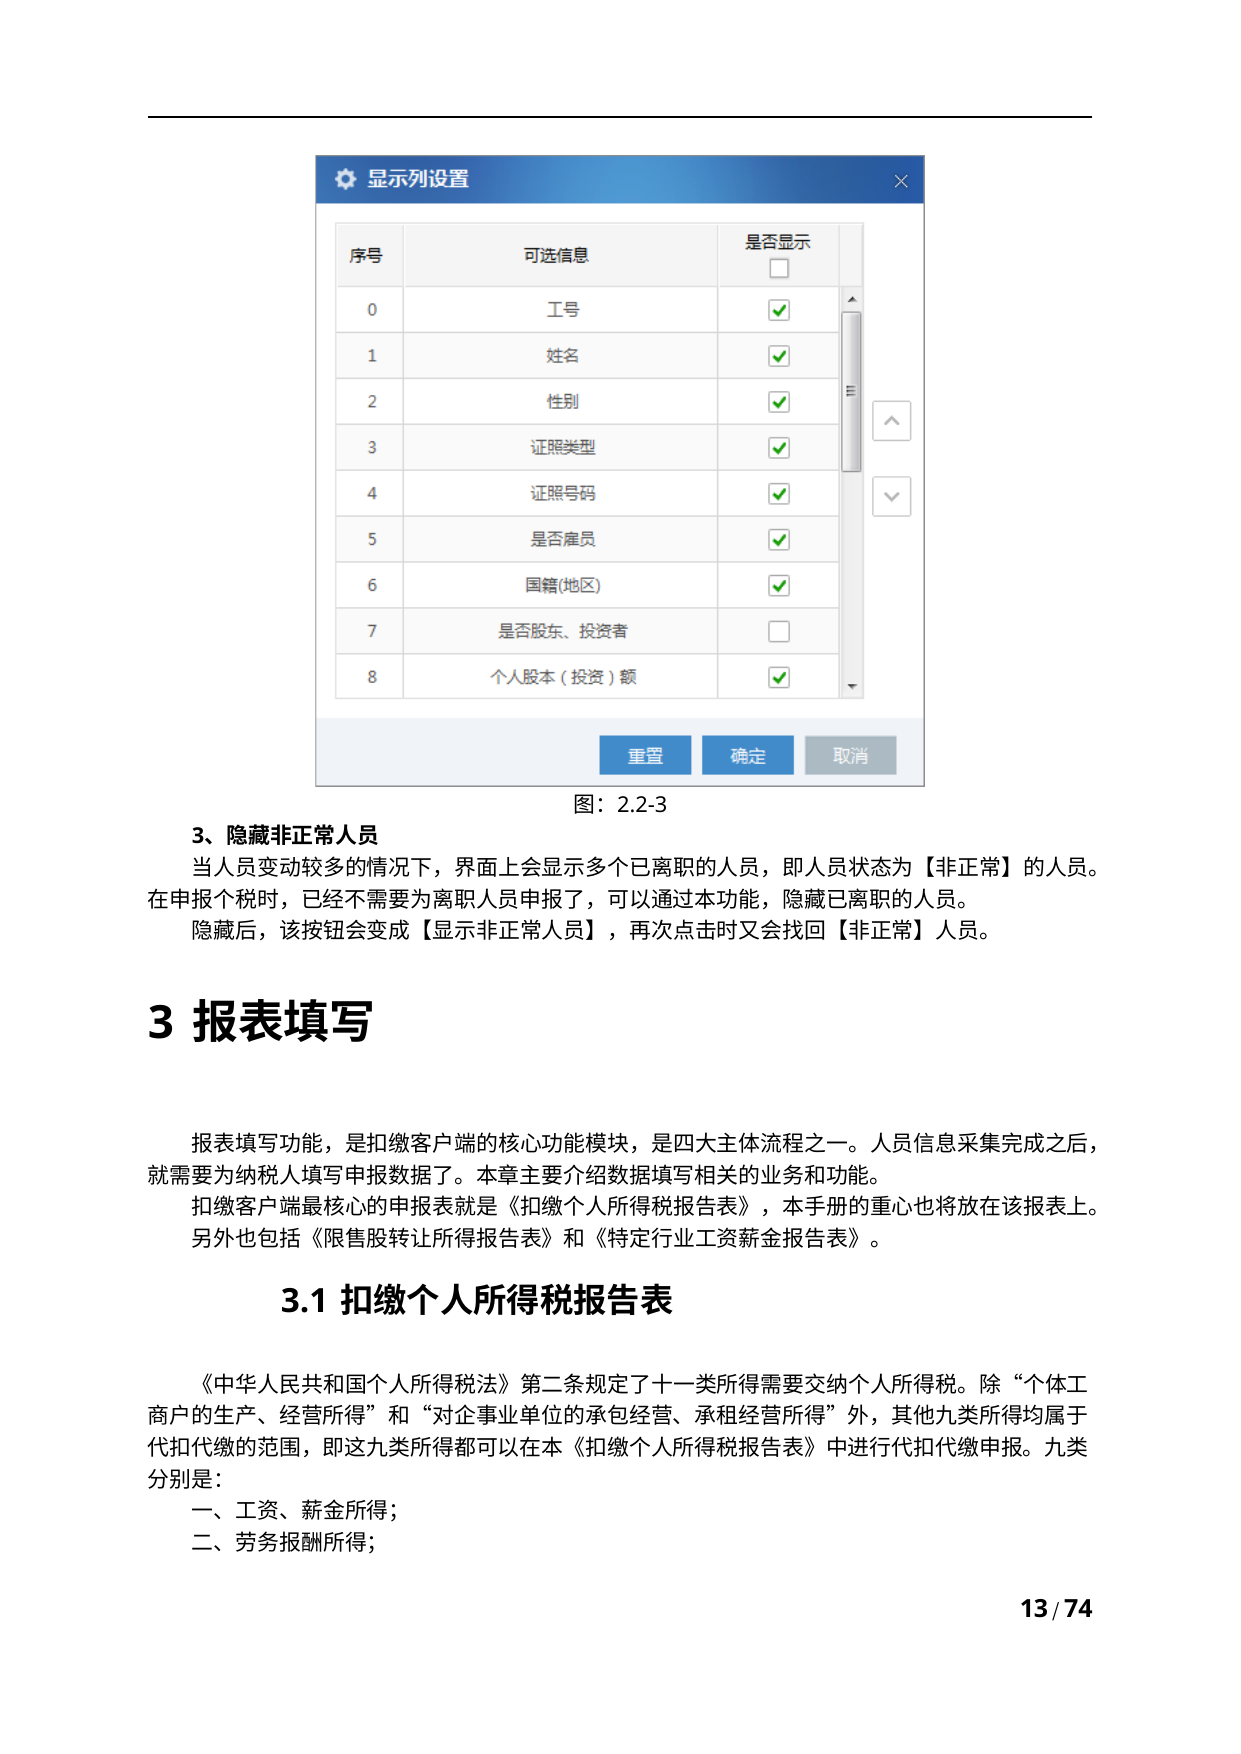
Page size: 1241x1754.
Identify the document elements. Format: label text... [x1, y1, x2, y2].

text 图：2.2-3 [148, 787, 1092, 818]
subtitle 报表填写 [148, 970, 1092, 1068]
text 另外也包括《限售股转让所得报告表》和《特定行业工资薪金报告表》。 [148, 1221, 1092, 1253]
text 报表填写功能，是扣缴客户端的核心功能模块，是四大主体流程之一。人员信息采集完成之后，就需要为纳税人填写申报数据了。本章主要介绍数据填写相关的业务和功能。 [148, 1126, 1092, 1189]
text 一、工资、薪金所得； [148, 1493, 1092, 1525]
text 隐藏后，该按钮会变成【显示非正常人员】，再次点击时又会找回【非正常】人员。 [148, 913, 1092, 945]
picture [315, 155, 925, 787]
subtitle 扣缴个人所得税报告表 [281, 1265, 1092, 1330]
text 二、劳务报酬所得； [148, 1525, 1092, 1557]
text 3、隐藏非正常人员 [148, 818, 1092, 850]
text 当人员变动较多的情况下，界面上会显示多个已离职的人员，即人员状态为【非正常】的人员。在申报个税时，已经不需要为离职人员申报了，可以通过本功能，隐藏已离职的人员。 [148, 850, 1092, 913]
text 《中华人民共和国个人所得税法》第二条规定了十一类所得需要交纳个人所得税。除“个体工商户的生产、经营所得”和“对企事业单位的承包经营、承租经营所得”外，其他九类所得均属于代扣代缴的范围，即这九类所得都可以在本《扣缴个人所得税报告表》中进行代扣代缴申报。九类分别是： [148, 1367, 1092, 1493]
text 扣缴客户端最核心的申报表就是《扣缴个人所得税报告表》，本手册的重心也将放在该报表上。 [148, 1189, 1092, 1221]
